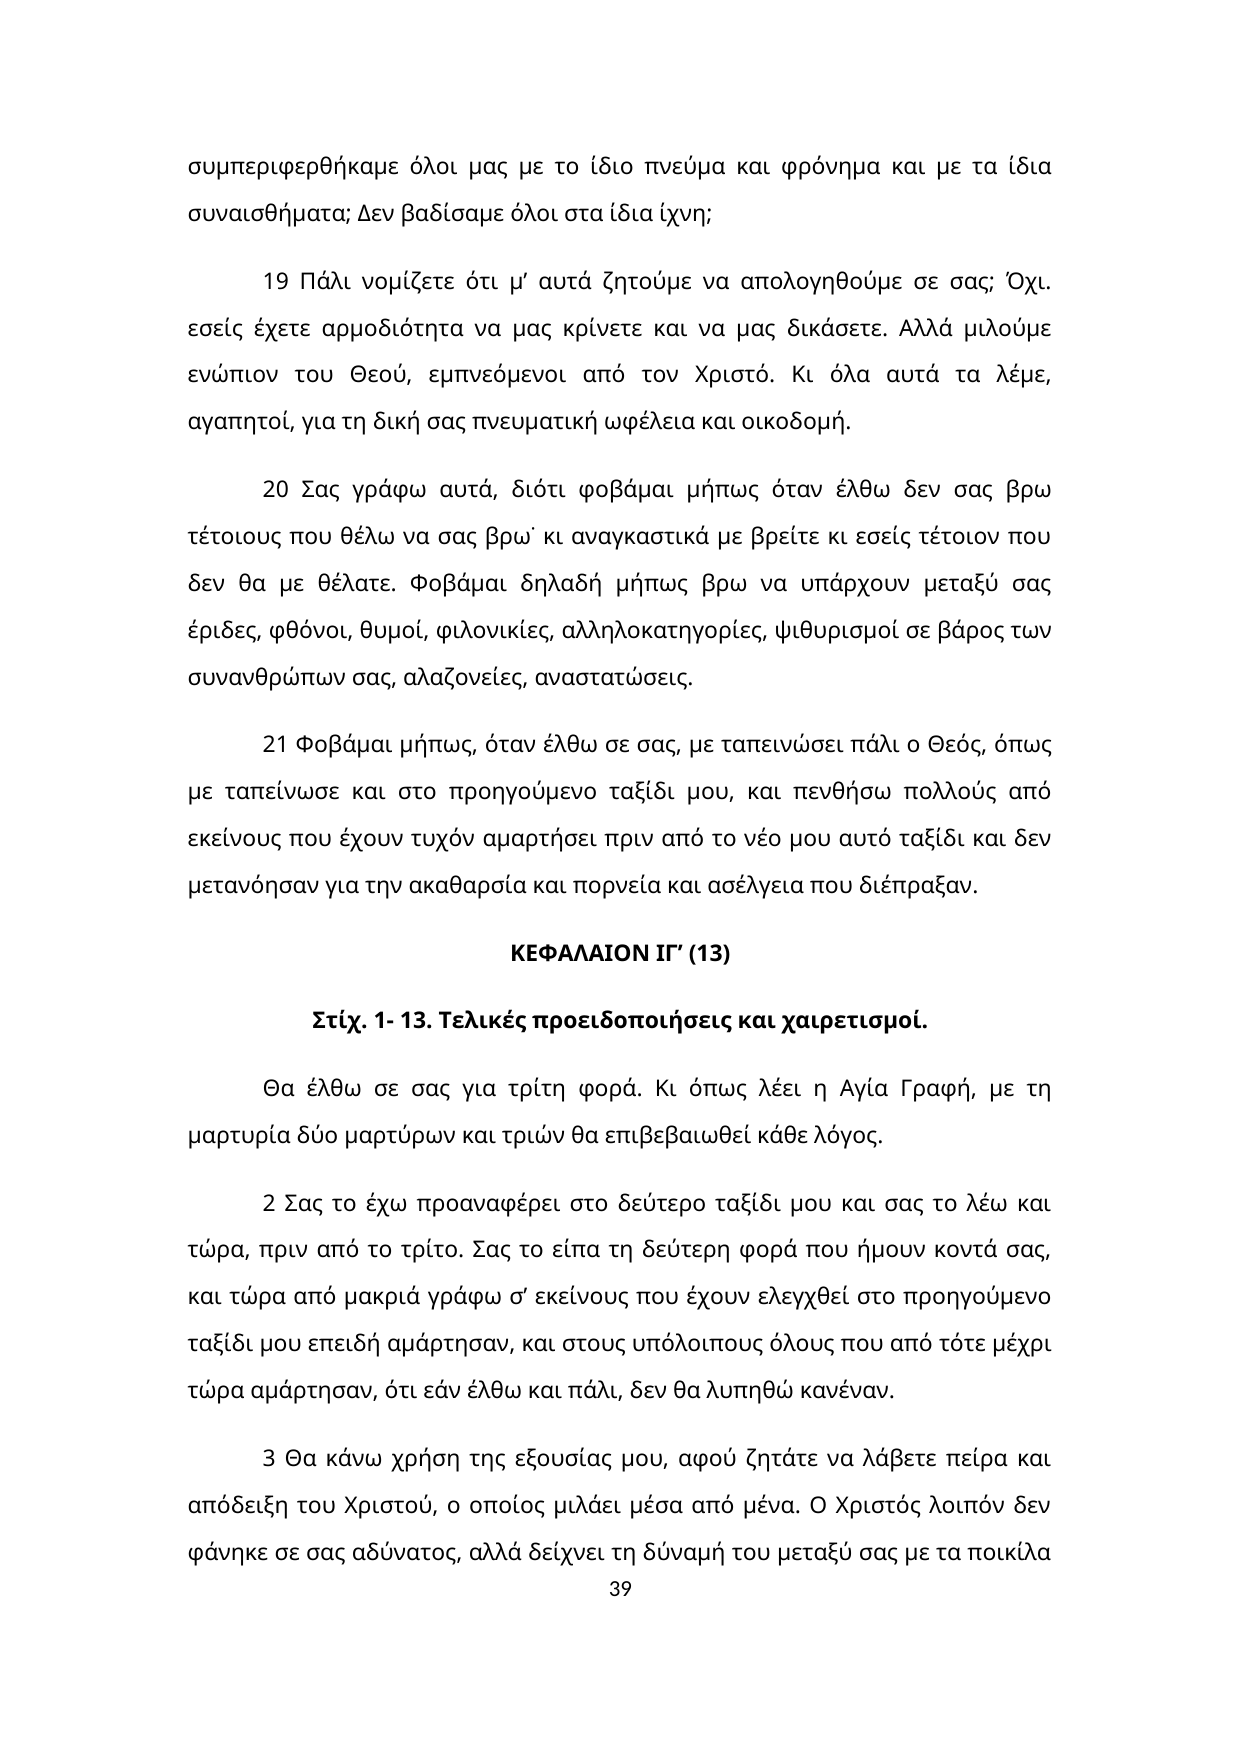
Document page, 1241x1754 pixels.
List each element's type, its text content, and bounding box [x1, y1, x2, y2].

text 19 Πάλι νομίζετε ότι μ’ αυτά ζητούμε να απολογηθούμε σε σας; Όχι. εσείς έχετε αρμοδιότητα να μας κρίνετε και να μας δικάσετε. Αλλά μιλούμε ενώπιον του Θεού, εμπνεόμενοι από τον Χριστό. Κι όλα αυτά τα λέμε, αγαπητοί, για τη δική σας πνευματική ωφέλεια και οικοδομή. [187, 264, 1053, 436]
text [187, 1442, 1053, 1567]
text 20 Σας γράφω αυτά, διότι φοβάμαι μήπως όταν έλθω δεν σας βρω τέτοιους που θέλω να σας βρω˙ κι αναγκαστικά με βρείτε κι εσείς τέτοιον που δεν θα με θέλατε. Φοβάμαι δηλαδή μήπως βρω να υπάρχουν μεταξύ σας έριδες, φθόνοι, θυμοί, φιλονικίες, αλληλοκατηγορίες, ψιθυρισμοί σε βάρος των συνανθρώπων σας, αλαζονείες, αναστατώσεις. [187, 473, 1053, 692]
text 21 Φοβάμαι μήπως, όταν έλθω σε σας, με ταπεινώσει πάλι ο Θεός, όπως με ταπείνωσε και στο προηγούμενο ταξίδι μου, και πενθήσω πολλούς από εκείνους που έχουν τυχόν αμαρτήσει πριν από το νέο μου αυτό ταξίδι και δεν μετανόησαν για την ακαθαρσία και πορνεία και ασέλγεια που διέπραξαν. [187, 728, 1053, 900]
text ΚΕΦΑΛΑΙΟΝ ΙΓ’ (13) [187, 936, 1053, 968]
text 2 Σας το έχω προαναφέρει στο δεύτερο ταξίδι μου και σας το λέω και τώρα, πριν από το τρίτο. Σας το είπα τη δεύτερη φορά που ήμουν κοντά σας, και τώρα από μακριά γράφω σ’ εκείνους που έχουν ελεγχθεί στο προηγούμενο ταξίδι μου επειδή αμάρτησαν, και στους υπόλοιπους όλους που από τότε μέχρι τώρα αμάρτησαν, ότι εάν έλθω και πάλι, δεν θα λυπηθώ κανέναν. [187, 1186, 1053, 1405]
text Στίχ. 1- 13. Τελικές προειδοποιήσεις και χαιρετισμοί. [187, 1004, 1053, 1035]
text Θα έλθω σε σας για τρίτη φορά. Κι όπως λέει η Αγία Γραφή, με τη μαρτυρία δύο μαρτύρων και τριών θα επιβεβαιωθεί κάθε λόγος. [187, 1072, 1053, 1150]
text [187, 150, 1053, 228]
